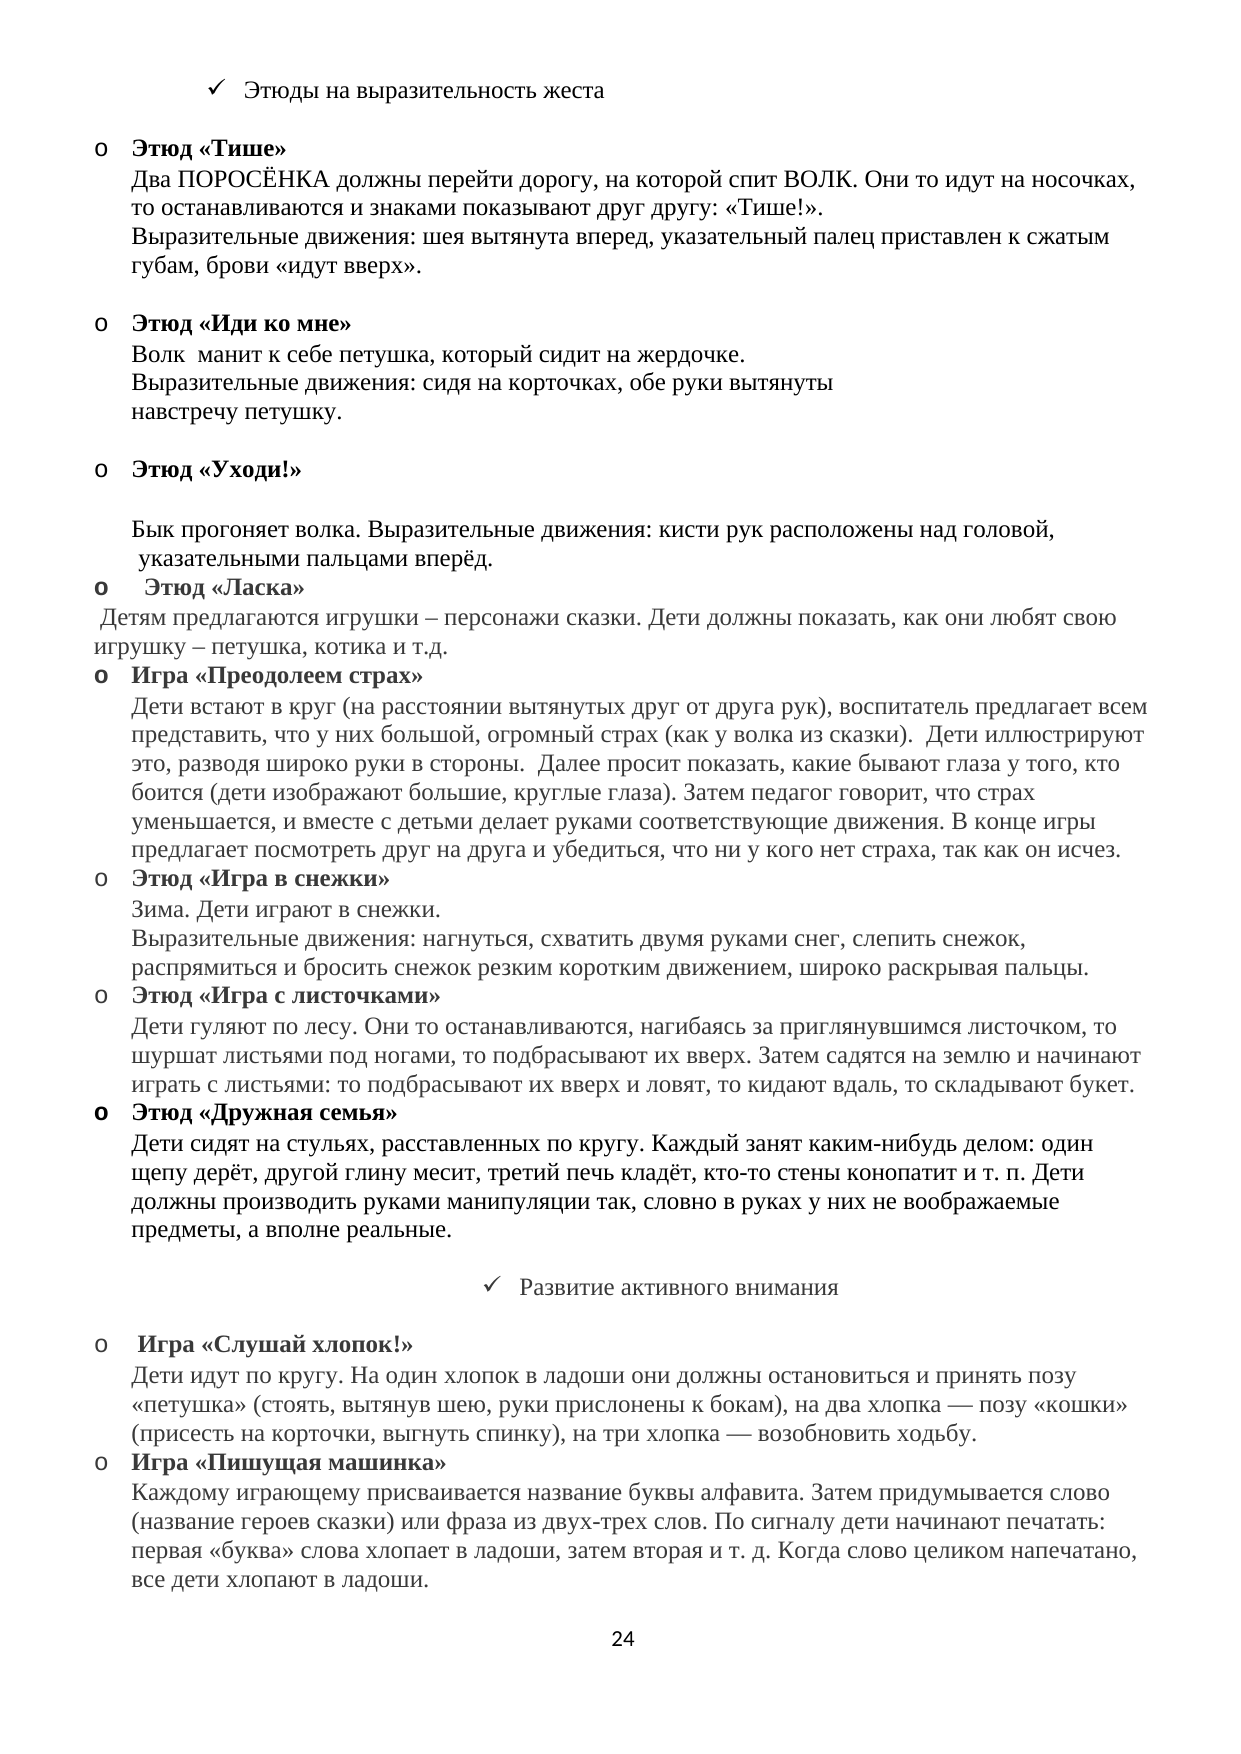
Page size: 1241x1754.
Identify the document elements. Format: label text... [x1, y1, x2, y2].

list Дети сидят на стульях, расставленных по кругу. Каждый занят каким-нибудь делом: один щепу дерёт, другой глину месит, третий печь кладёт, кто-то стены конопатит и т. п. Дети должны производить руками манипуляции так, словно в руках у них не воображаемые предметы, а вполне реальные. [131, 1128, 1152, 1243]
list Игра «Преодолеем страх» [94, 660, 1152, 691]
list Дети встают в круг (на расстоянии вытянутых друг от друга рук), воспитатель предлагает всем представить, что у них большой, огромный страх (как у волка из сказки). Дети иллюстрируют это, разводя широко руки в стороны. Далее просит показать, какие бывают глаза у того, кто боится (дети изображают большие, круглые глаза). Затем педагог говорит, что страх уменьшается, и вместе с детьми делает руками соответствующие движения. В конце игры предлагает посмотреть друг на друга и убедиться, что ни у кого нет страха, так как он исчез. [131, 691, 1152, 863]
list Этюд «Уходи!» [94, 454, 1152, 485]
list Игра «Пишущая машинка» Каждому играющему присваивается название буквы алфавита. Затем придумывается слово (название героев сказки) или фраза из двух-трех слов. По сигналу дети начинают печатать: первая «буква» слова хлопает в ладоши, затем вторая и т. д. Когда слово целиком напечатано, все дети хлопают в ладоши. [94, 1447, 1152, 1592]
text Детям предлагаются игрушки – персонажи сказки. Дети должны показать, как они любят свою игрушку – петушка, котика и т.д. [94, 602, 1152, 660]
list Этюд «Дружная семья» [94, 1097, 1152, 1128]
list Этюд «Иди ко мне» Волк манит к себе петушка, который сидит на жердочке. Выразительные движения: сидя на корточках, обе руки вытянуты навстречу петушку. [94, 308, 1152, 425]
list Этюд «Игра в снежки» Зима. Дети играют в снежки. Выразительные движения: нагнуться, схватить двумя руками снег, слепить снежок, распрямиться и бросить снежок резким коротким движением, широко раскрывая пальцы. [94, 863, 1152, 980]
list Этюды на выразительность жеста [206, 75, 1152, 104]
list Этюд «Игра с листочками» Дети гуляют по лесу. Они то останавливаются, нагибаясь за приглянувшимся листочком, то шуршат листьями под ногами, то подбрасывают их вверх. Затем садятся на землю и начинают играть с листьями: то подбрасывают их вверх и ловят, то кидают вдаль, то складывают букет. [94, 980, 1152, 1097]
list Развитие активного внимания [169, 1272, 1152, 1301]
list Игра «Слушай хлопок!» Дети идут по кругу. На один хлопок в ладоши они должны остановиться и принять позу «петушка» (стоять, вытянув шею, руки прислонены к бокам), на два хлопка — позу «кошки» (присесть на корточки, выгнуть спинку), на три хлопка — возобновить ходьбу. [94, 1329, 1152, 1447]
list Этюд «Тише» Два ПОРОСЁНКА должны перейти дорогу, на которой спит ВОЛК. Они то идут на носочках, то останавливаются и знаками показывают друг другу: «Тише!». Выразительные движения: шея вытянута вперед, указательный палец приставлен к сжатым губам, брови «идут вверх». [94, 133, 1152, 279]
text Бык прогоняет волка. Выразительные движения: кисти рук расположены над головой, указательными пальцами вперёд. [94, 514, 1152, 572]
list Этюд «Ласка» [94, 572, 1152, 602]
